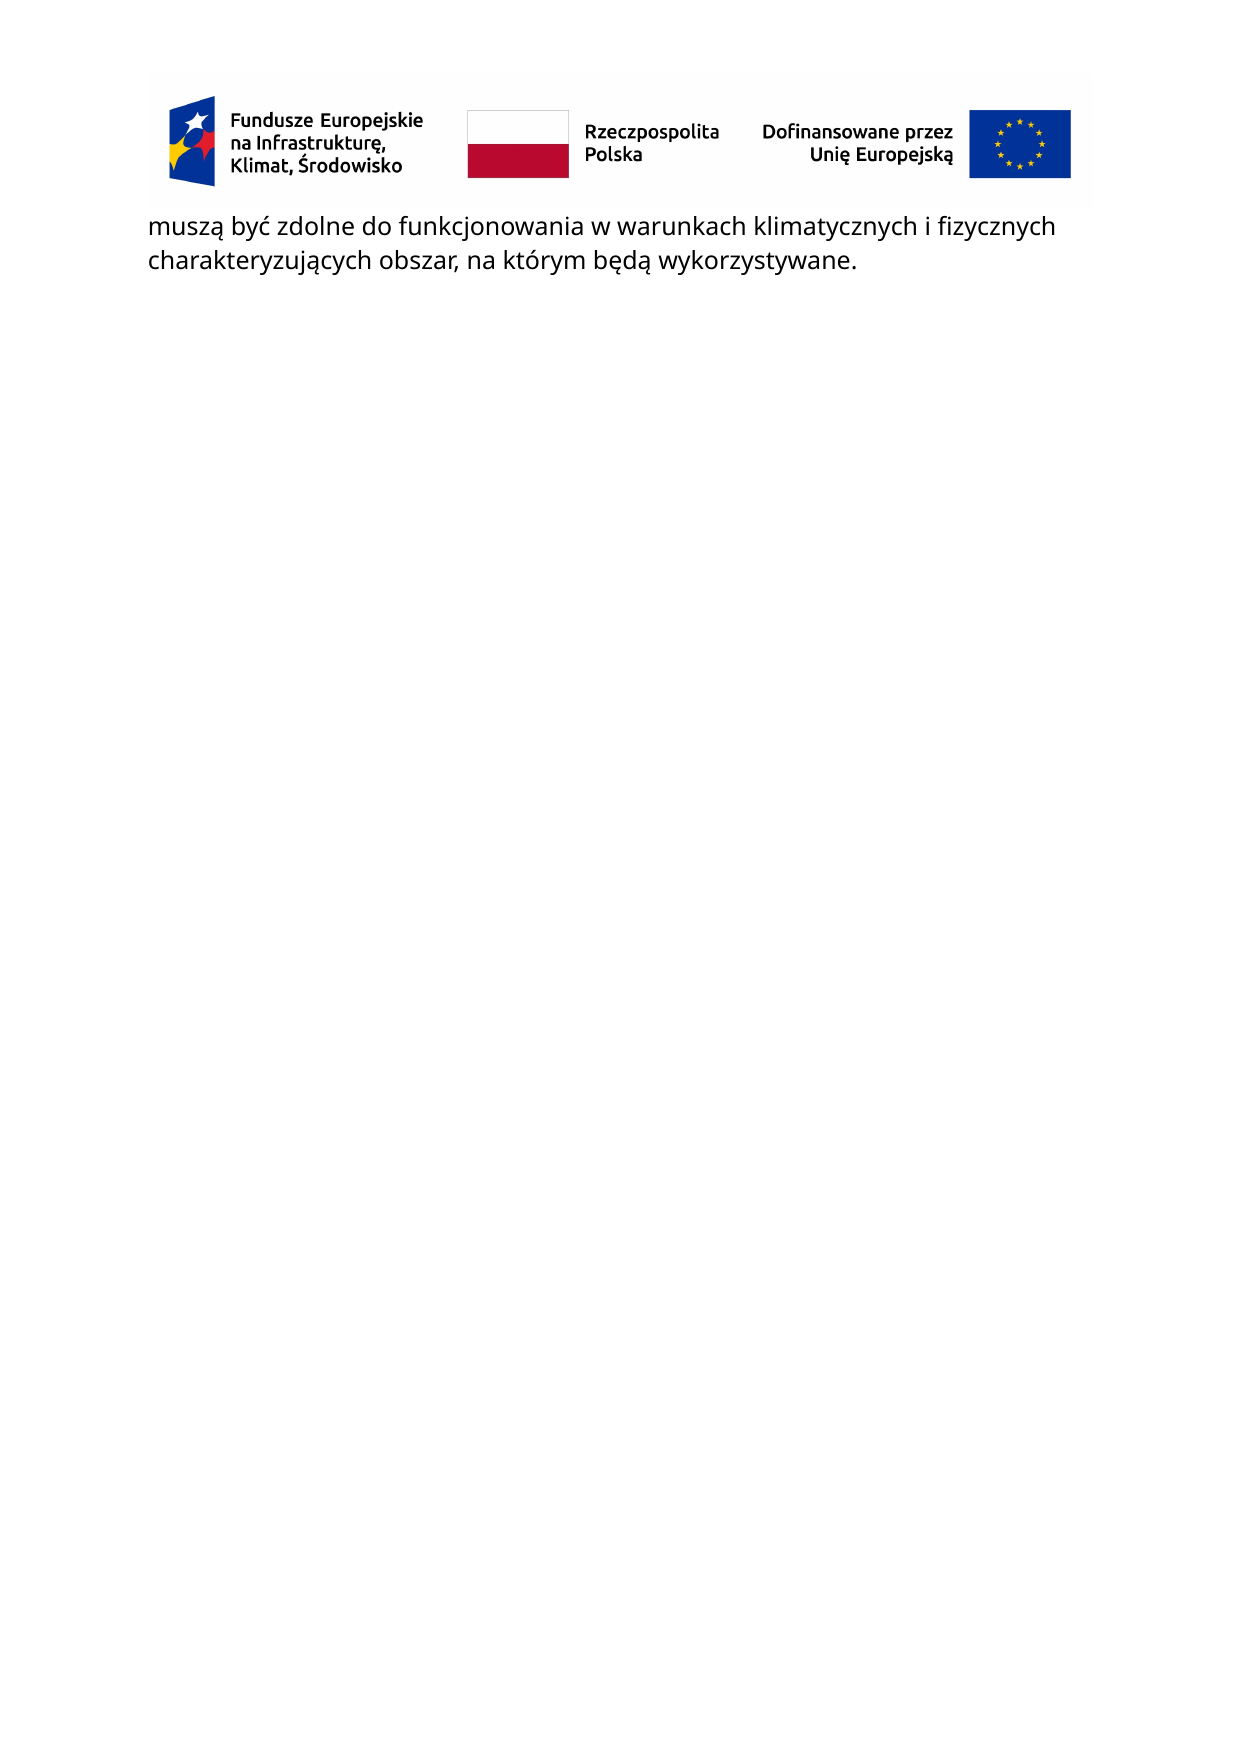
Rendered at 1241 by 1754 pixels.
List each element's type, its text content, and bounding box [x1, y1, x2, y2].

picture [147, 73, 1093, 209]
